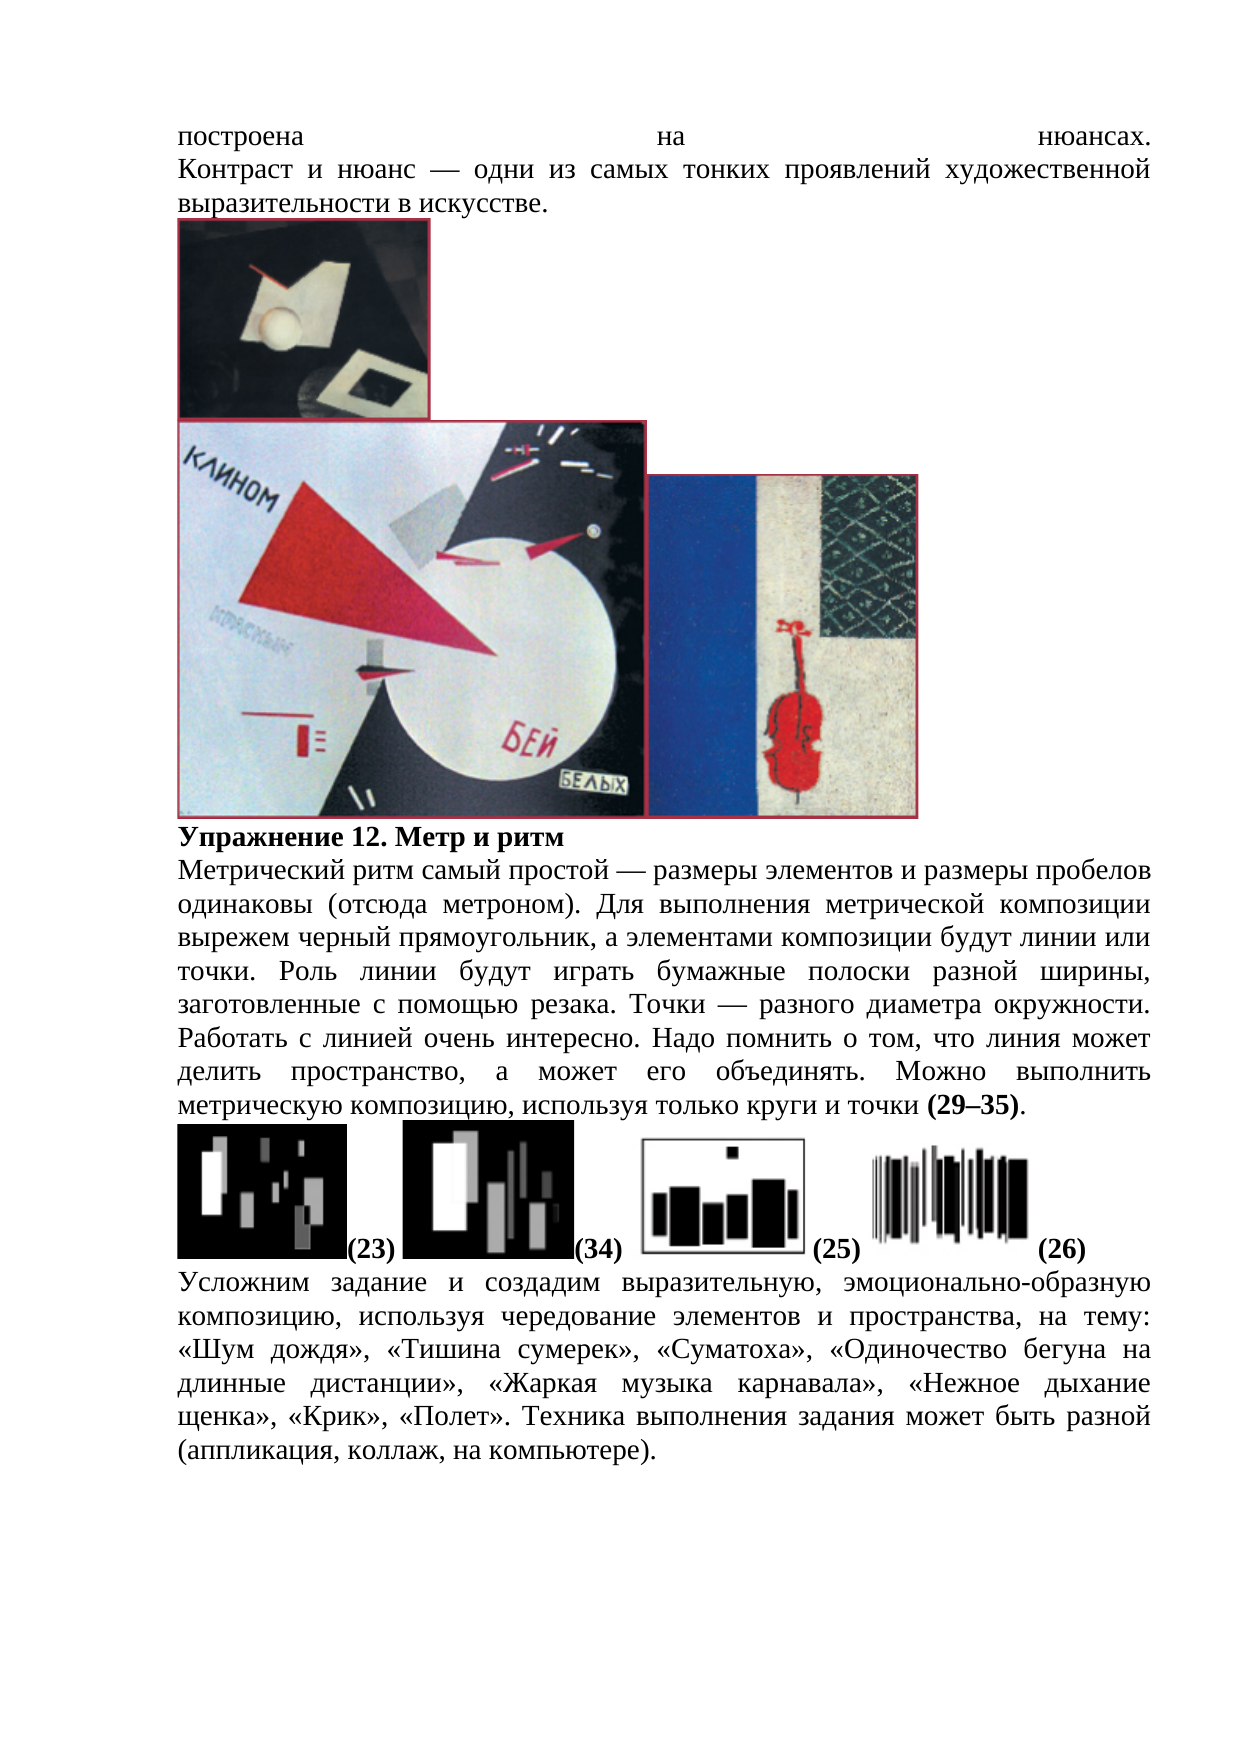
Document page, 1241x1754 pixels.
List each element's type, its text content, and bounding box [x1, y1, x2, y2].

picture [402, 1120, 575, 1259]
picture [177, 1124, 347, 1259]
picture [868, 1142, 1038, 1259]
text Усложним задание и создадим выразительную, эмоционально-образную композицию, используя чередование элементов и пространства, на тему: «Шум дождя», «Тишина сумерек», «Суматоха», «Одиночество бегуна на длинные дистанции», «Жаркая музыка карнавала», «Нежное дыхание щенка», «Крик», «Полет». Техника выполнения задания может быть разной (аппликация, коллаж, на компьютере). [177, 1264, 1152, 1466]
text Упражнение 12. Метр и ритм [177, 819, 1152, 852]
text Метрический ритм самый простой — размеры элементов и размеры пробелов одинаковы (отсюда метроном). Для выполнения метрической композиции вырежем черный прямоугольник, а элементами композиции будут линии или точки. Роль линии будут играть бумажные полоски разной ширины, заготовленные с помощью резака. Точки — разного диаметра окружности. Работать с линией очень интересно. Надо помнить о том, что линия может делить пространство, а может его объединять. Можно выполнить метрическую композицию, используя только круги и точки (29–35). [177, 852, 1152, 1121]
picture [177, 218, 919, 819]
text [177, 118, 1152, 219]
picture [630, 1136, 813, 1259]
